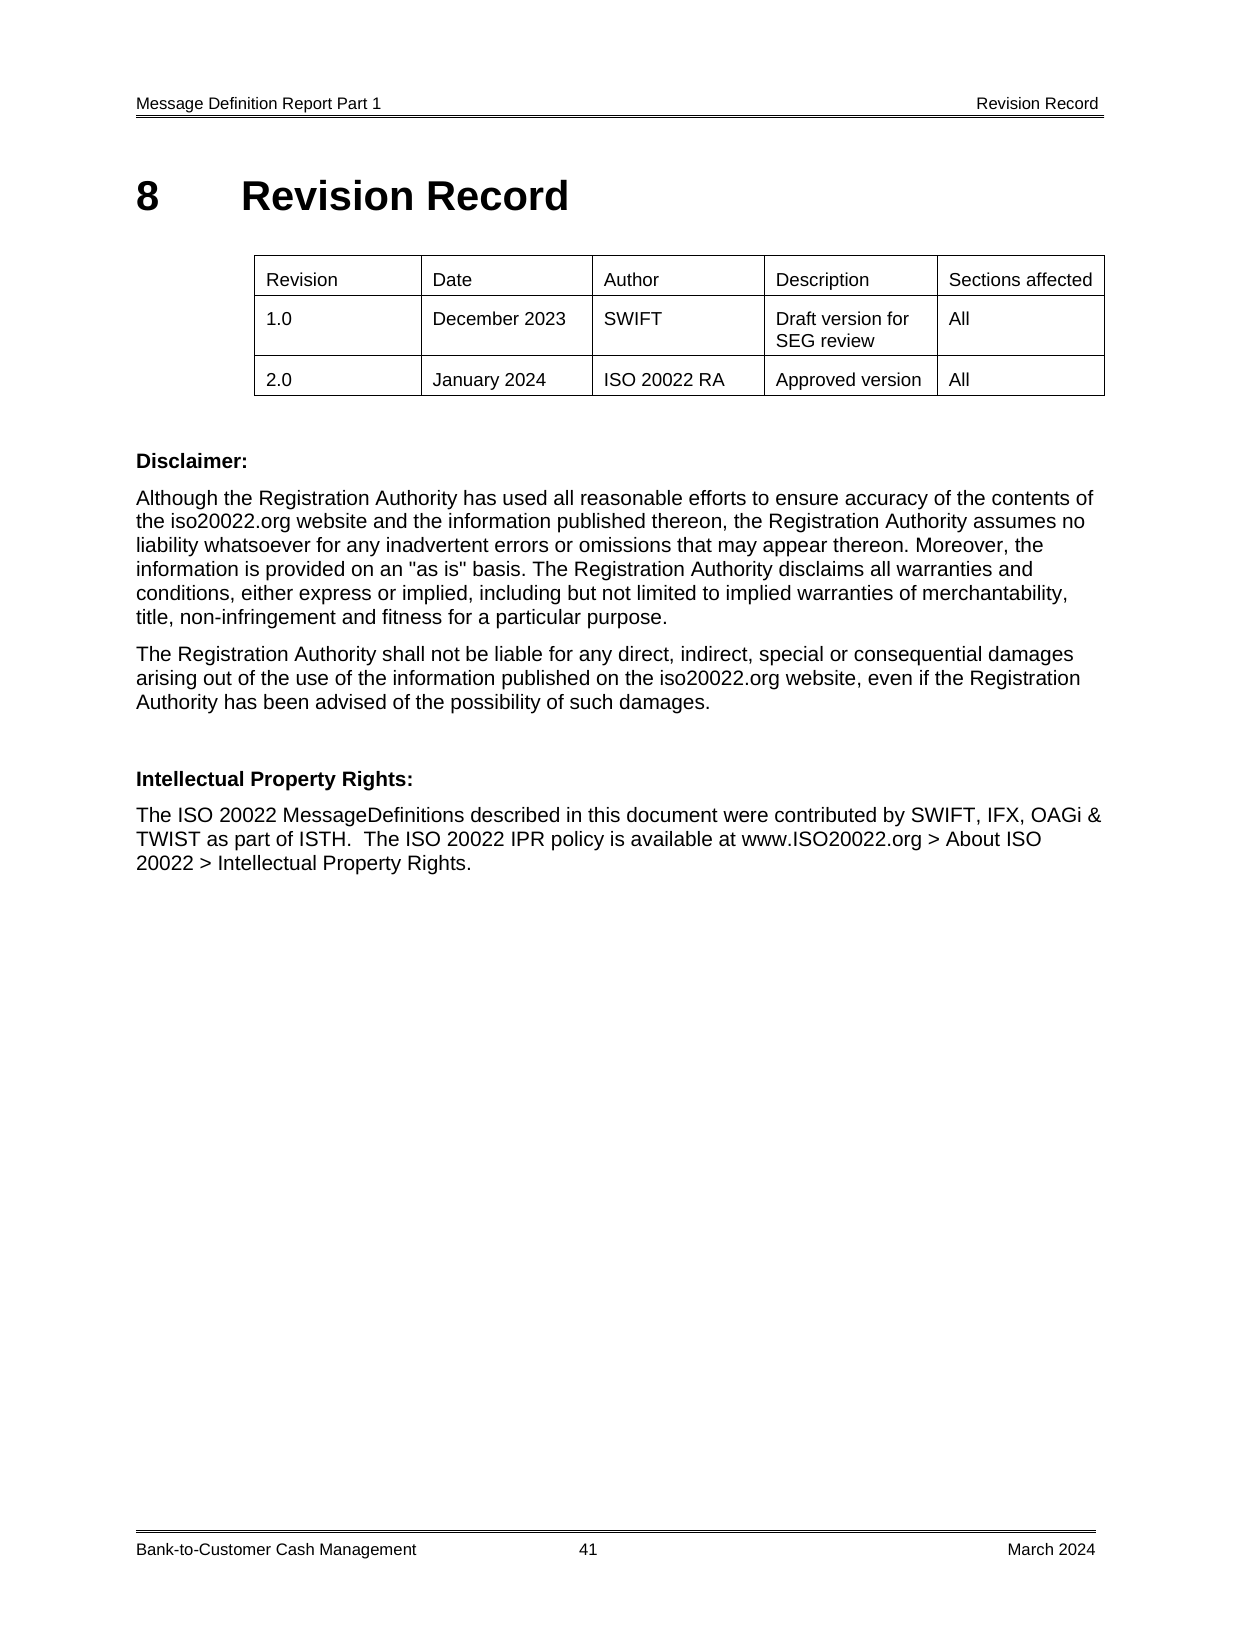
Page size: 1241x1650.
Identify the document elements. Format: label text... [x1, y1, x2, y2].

table_cell ISO 20022 RA [593, 356, 764, 395]
table_cell Draft version for SEG review [765, 296, 937, 355]
subtitle Revision Record [136, 171, 1104, 219]
text The ISO 20022 MessageDefinitions described in this document were contributed by SWIFT, IFX, OAGi & TWIST as part of ISTH. The ISO 20022 IPR policy is available at www.ISO20022.org > About ISO 20022 > Intellectual Property Rights. [136, 803, 1104, 875]
text Although the Registration Authority has used all reasonable efforts to ensure accuracy of the contents of the iso20022.org website and the information published thereon, the Registration Authority assumes no liability whatsoever for any inadvertent errors or omissions that may appear thereon. Moreover, the information is provided on an "as is" basis. The Registration Authority disclaims all warranties and conditions, either express or implied, including but not limited to implied warranties of merchantability, title, non-infringement and fitness for a particular purpose. [136, 485, 1104, 629]
table_cell All [938, 356, 1104, 395]
text Intellectual Property Rights: [136, 767, 1104, 791]
table_cell Approved version [765, 356, 937, 395]
table_cell SWIFT [593, 296, 764, 355]
table_header Author [593, 256, 764, 294]
text The Registration Authority shall not be liable for any direct, indirect, special or consequential damages arising out of the use of the information published on the iso20022.org website, even if the Registration Authority has been advised of the possibility of such damages. [136, 642, 1104, 713]
table_cell 2.0 [255, 356, 421, 395]
table_header Revision [255, 256, 421, 294]
table_header Date [422, 256, 592, 294]
table_cell All [938, 296, 1104, 355]
table_cell 1.0 [255, 296, 421, 355]
table_header Sections affected [938, 256, 1104, 294]
table_cell January 2024 [422, 356, 592, 395]
text Disclaimer: [136, 449, 1104, 473]
table_header Description [765, 256, 937, 294]
table_cell December 2023 [422, 296, 592, 355]
